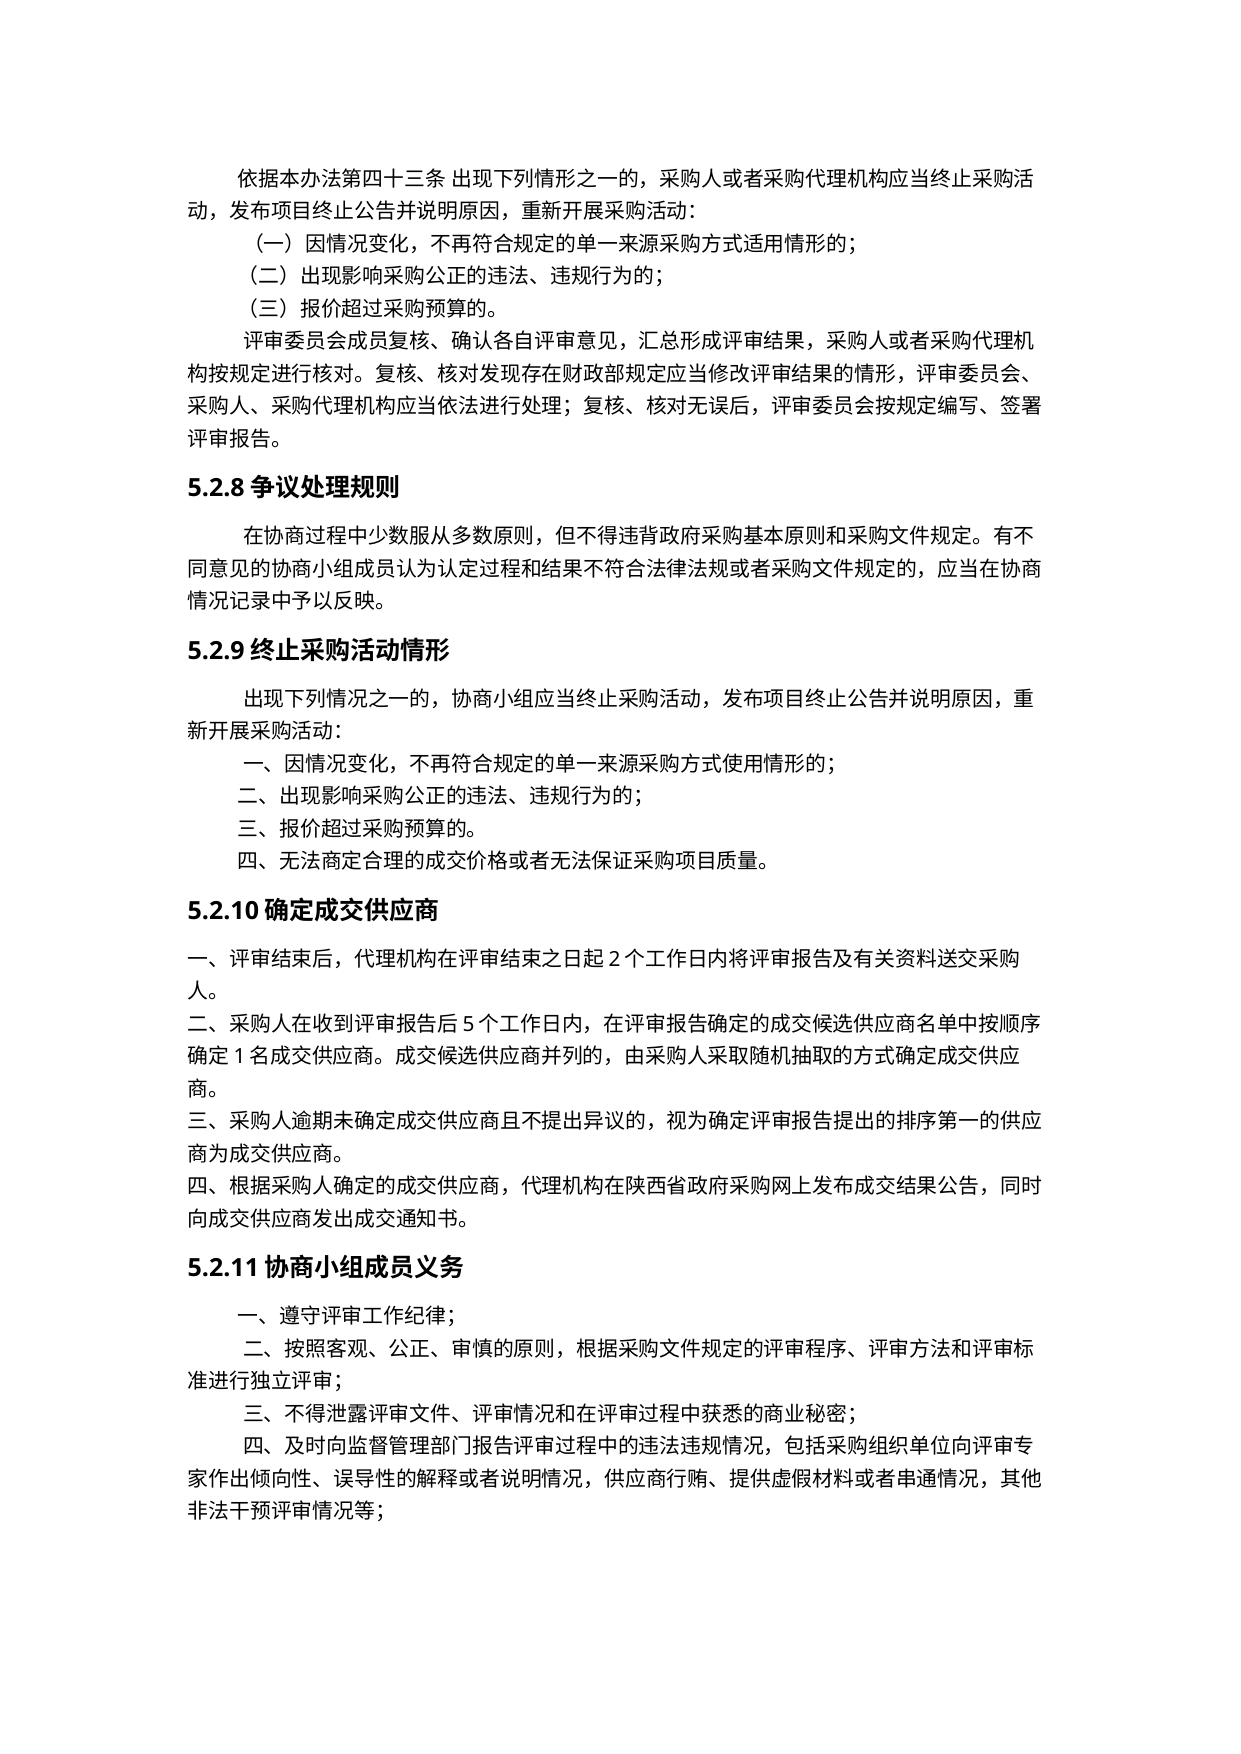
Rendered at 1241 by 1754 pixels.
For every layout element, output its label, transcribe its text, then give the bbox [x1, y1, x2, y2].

text 5.2.9终止采购活动情形 [187, 617, 1053, 682]
text 在协商过程中少数服从多数原则，但不得违背政府采购基本原则和采购文件规定。有不同意见的协商小组成员认为认定过程和结果不符合法律法规或者采购文件规定的，应当在协商情况记录中予以反映。 [187, 519, 1053, 617]
text 三、报价超过采购预算的。 [187, 812, 1053, 844]
text 一、评审结束后，代理机构在评审结束之日起2个工作日内将评审报告及有关资料送交采购人。 [187, 942, 1053, 1007]
text （三）报价超过采购预算的。 [187, 292, 1053, 324]
text 三、不得泄露评审文件、评审情况和在评审过程中获悉的商业秘密； [187, 1397, 1053, 1429]
text 评审委员会成员复核、确认各自评审意见，汇总形成评审结果，采购人或者采购代理机构按规定进行核对。复核、核对发现存在财政部规定应当修改评审结果的情形，评审委员会、采购人、采购代理机构应当依法进行处理；复核、核对无误后，评审委员会按规定编写、签署评审报告。 [187, 324, 1053, 454]
text 出现下列情况之一的，协商小组应当终止采购活动，发布项目终止公告并说明原因，重新开展采购活动： [187, 682, 1053, 747]
text 三、采购人逾期未确定成交供应商且不提出异议的，视为确定评审报告提出的排序第一的供应商为成交供应商。 [187, 1104, 1053, 1169]
text （一）因情况变化，不再符合规定的单一来源采购方式适用情形的； [187, 227, 1053, 259]
text 二、采购人在收到评审报告后5个工作日内，在评审报告确定的成交候选供应商名单中按顺序确定1名成交供应商。成交候选供应商并列的，由采购人采取随机抽取的方式确定成交供应商。 [187, 1007, 1053, 1104]
text 四、及时向监督管理部门报告评审过程中的违法违规情况，包括采购组织单位向评审专家作出倾向性、误导性的解释或者说明情况，供应商行贿、提供虚假材料或者串通情况，其他非法干预评审情况等； [187, 1429, 1053, 1527]
text （二）出现影响采购公正的违法、违规行为的； [187, 259, 1053, 292]
text 二、按照客观、公正、审慎的原则，根据采购文件规定的评审程序、评审方法和评审标准进行独立评审； [187, 1332, 1053, 1397]
text 四、根据采购人确定的成交供应商，代理机构在陕西省政府采购网上发布成交结果公告，同时向成交供应商发出成交通知书。 [187, 1169, 1053, 1234]
text 5.2.8争议处理规则 [187, 454, 1053, 519]
text 5.2.11协商小组成员义务 [187, 1234, 1053, 1299]
text 依据本办法第四十三条 出现下列情形之一的，采购人或者采购代理机构应当终止采购活动，发布项目终止公告并说明原因，重新开展采购活动： [187, 162, 1053, 227]
text 一、遵守评审工作纪律； [187, 1299, 1053, 1332]
text 二、出现影响采购公正的违法、违规行为的； [187, 779, 1053, 812]
text 一、因情况变化，不再符合规定的单一来源采购方式使用情形的； [187, 747, 1053, 779]
text 5.2.10确定成交供应商 [187, 877, 1053, 942]
text 四、无法商定合理的成交价格或者无法保证采购项目质量。 [187, 844, 1053, 877]
